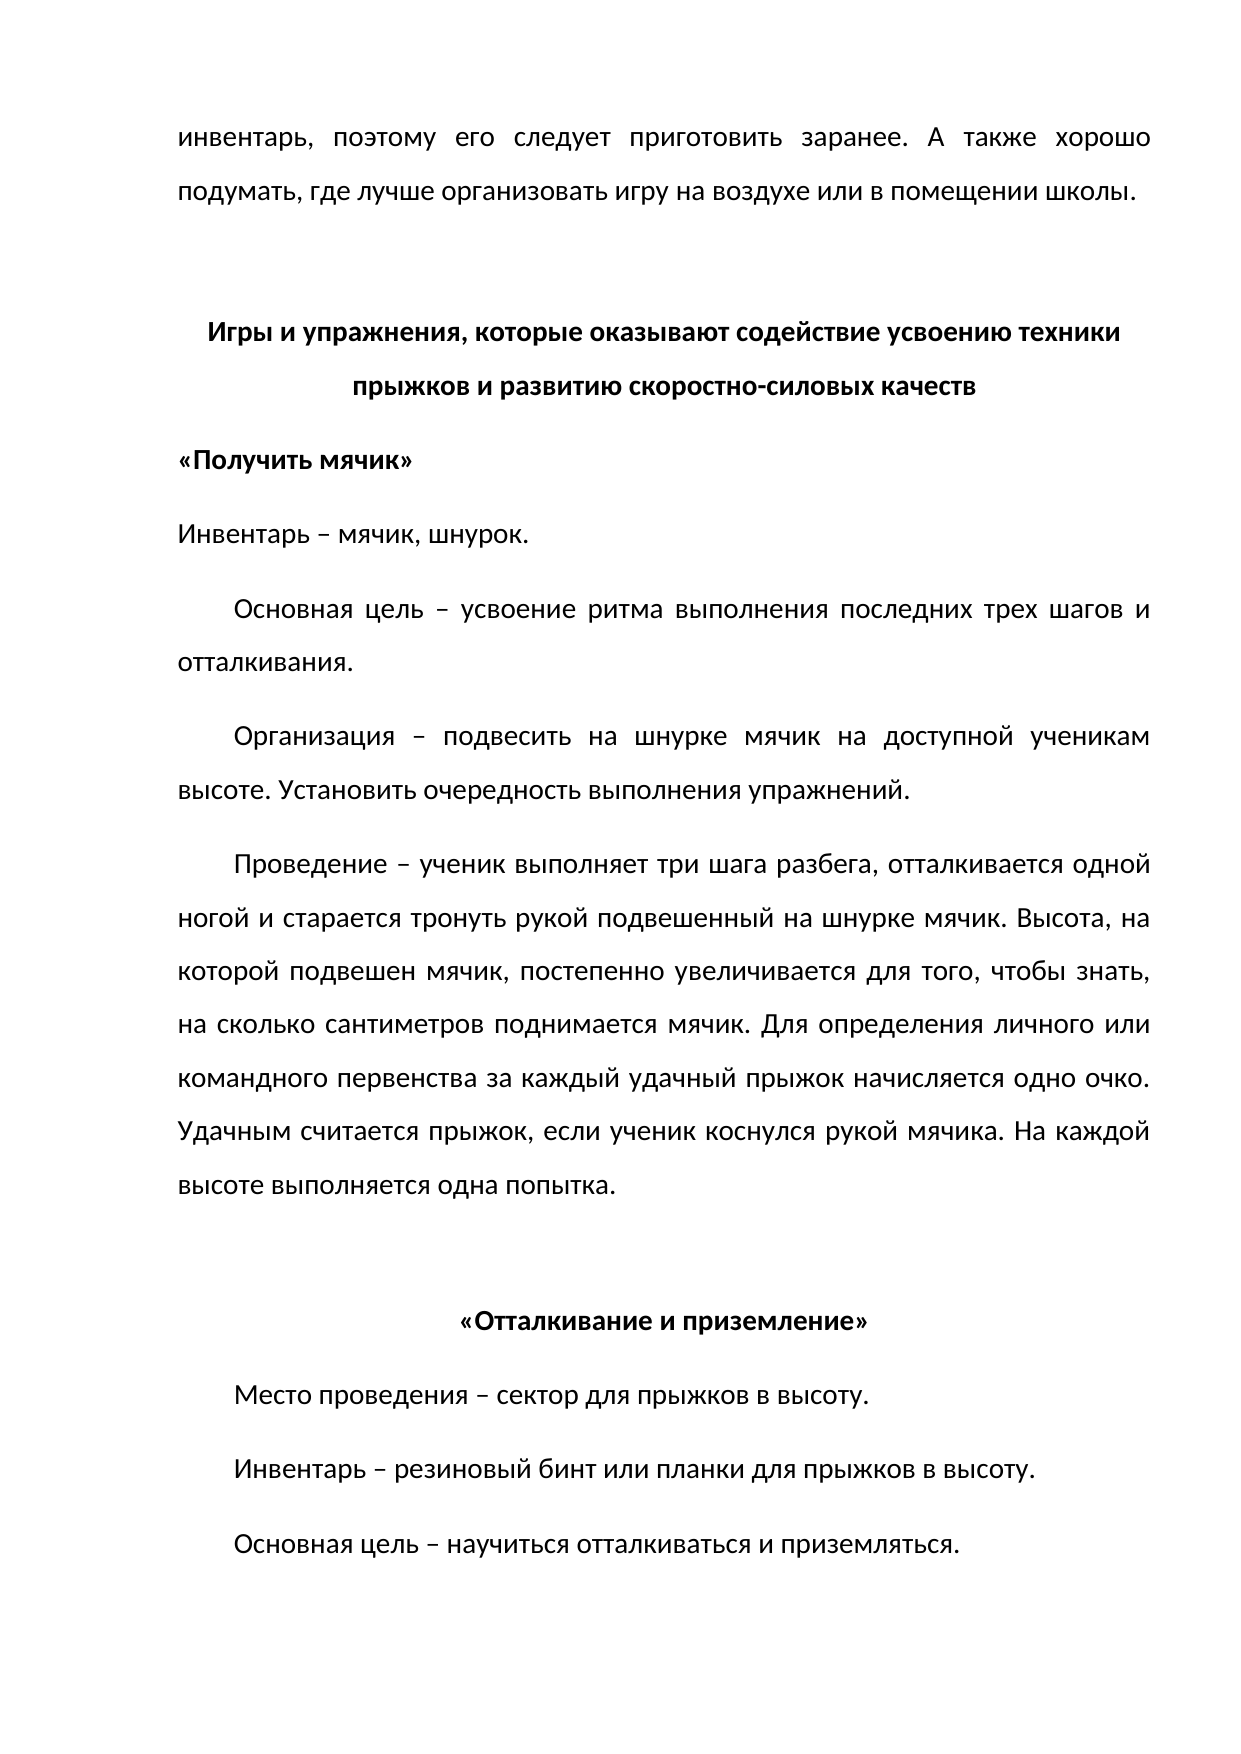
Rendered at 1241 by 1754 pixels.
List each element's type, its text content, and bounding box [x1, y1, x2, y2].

text Инвентарь – резиновый бинт или планки для прыжков в высоту. [177, 1450, 1152, 1486]
text «Получить мячик» [177, 441, 1152, 477]
text Инвентарь – мячик, шнурок. [177, 516, 1152, 551]
text Место проведения – сектор для прыжков в высоту. [177, 1376, 1152, 1412]
text Игры и упражнения, которые оказывают содействие усвоению техники прыжков и развитию скоростно-силовых качеств [177, 313, 1152, 403]
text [177, 118, 1152, 207]
text Основная цель – усвоение ритма выполнения последних трех шагов и отталкивания. [177, 590, 1152, 679]
text Организация – подвесить на шнурке мячик на доступной ученикам высоте. Установить очередность выполнения упражнений. [177, 717, 1152, 807]
text «Отталкивание и приземление» [177, 1302, 1152, 1337]
text Проведение – ученик выполняет три шага разбега, отталкивается одной ногой и старается тронуть рукой подвешенный на шнурке мячик. Высота, на которой подвешен мячик, постепенно увеличивается для того, чтобы знать, на сколько сантиметров поднимается мячик. Для определения личного или командного первенства за каждый удачный прыжок начисляется одно очко. Удачным считается прыжок, если ученик коснулся рукой мячика. На каждой высоте выполняется одна попытка. [177, 845, 1152, 1201]
text Основная цель – научиться отталкиваться и приземляться. [177, 1525, 1152, 1560]
